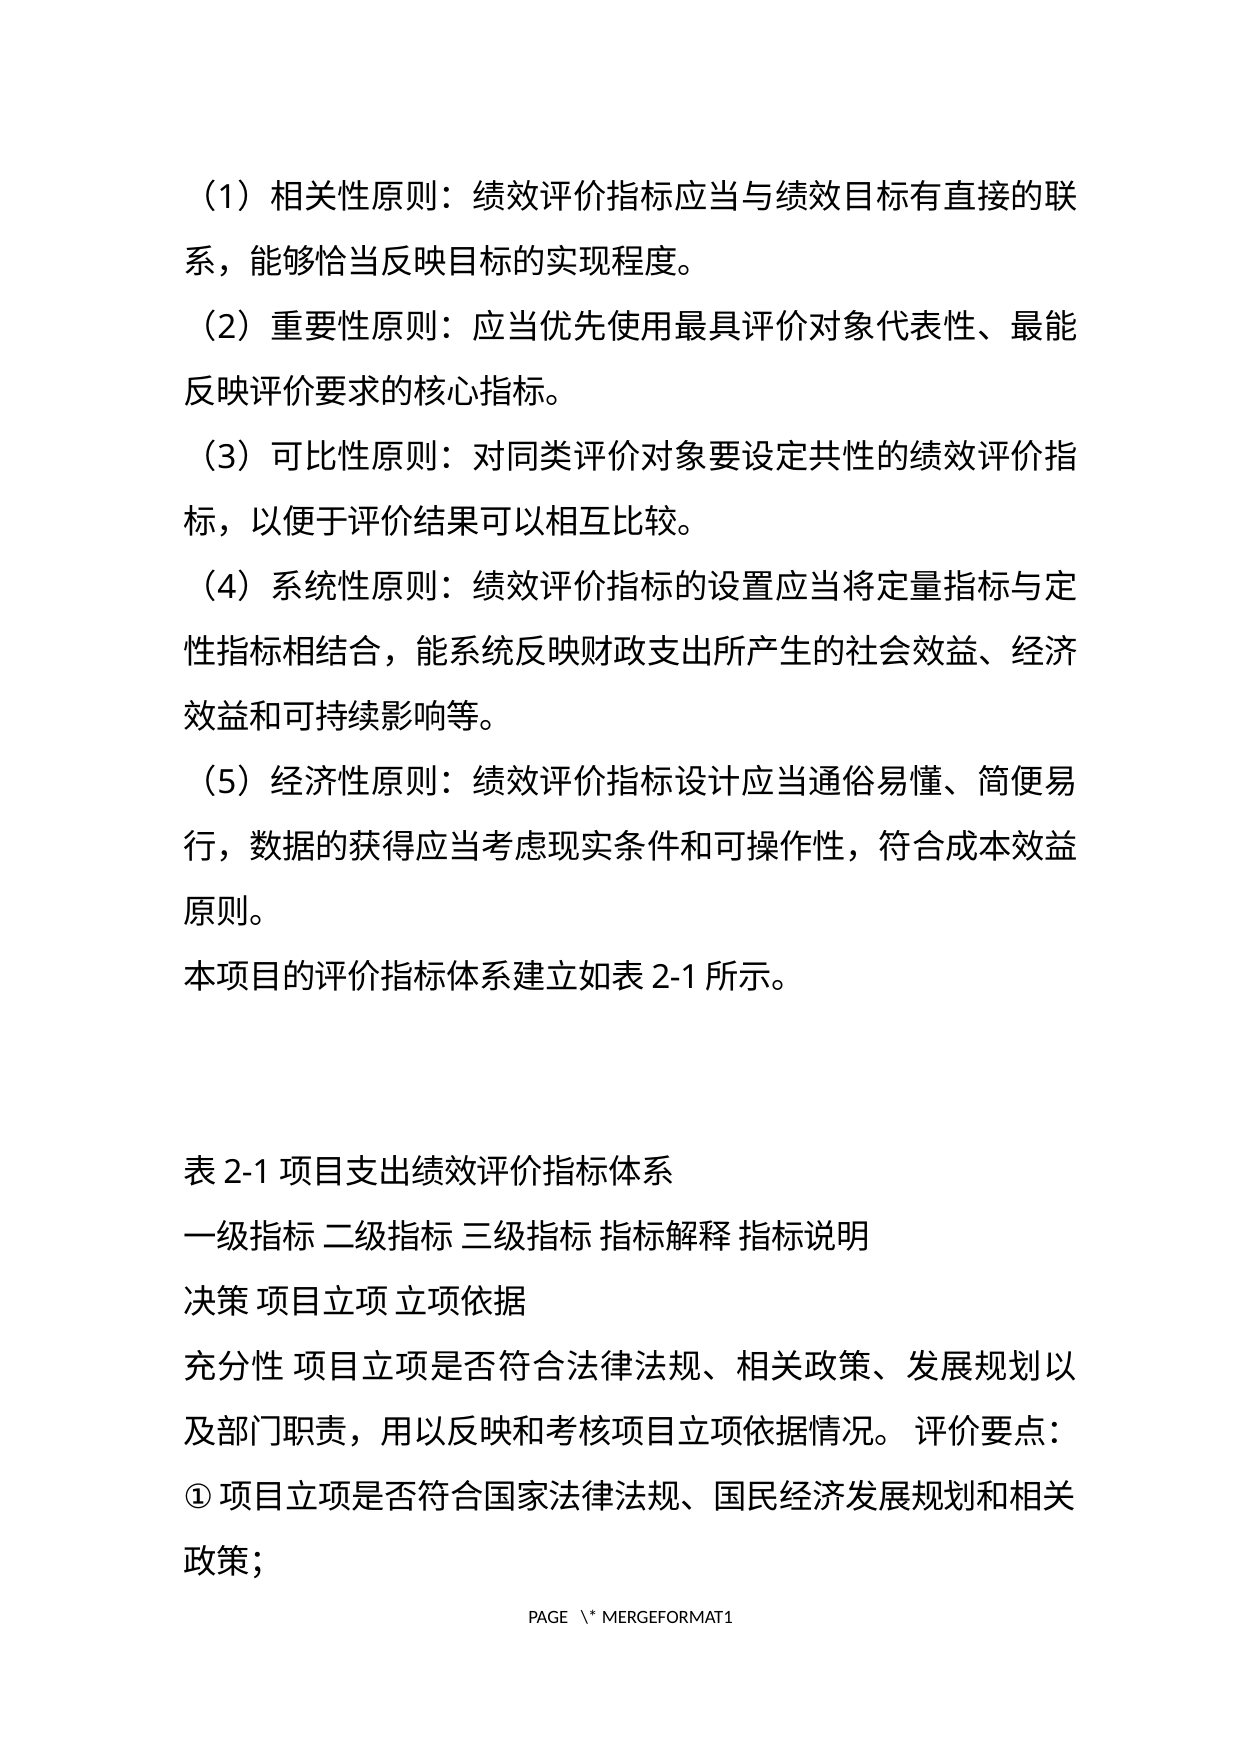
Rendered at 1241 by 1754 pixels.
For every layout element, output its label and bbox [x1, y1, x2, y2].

text [183, 162, 1078, 1592]
